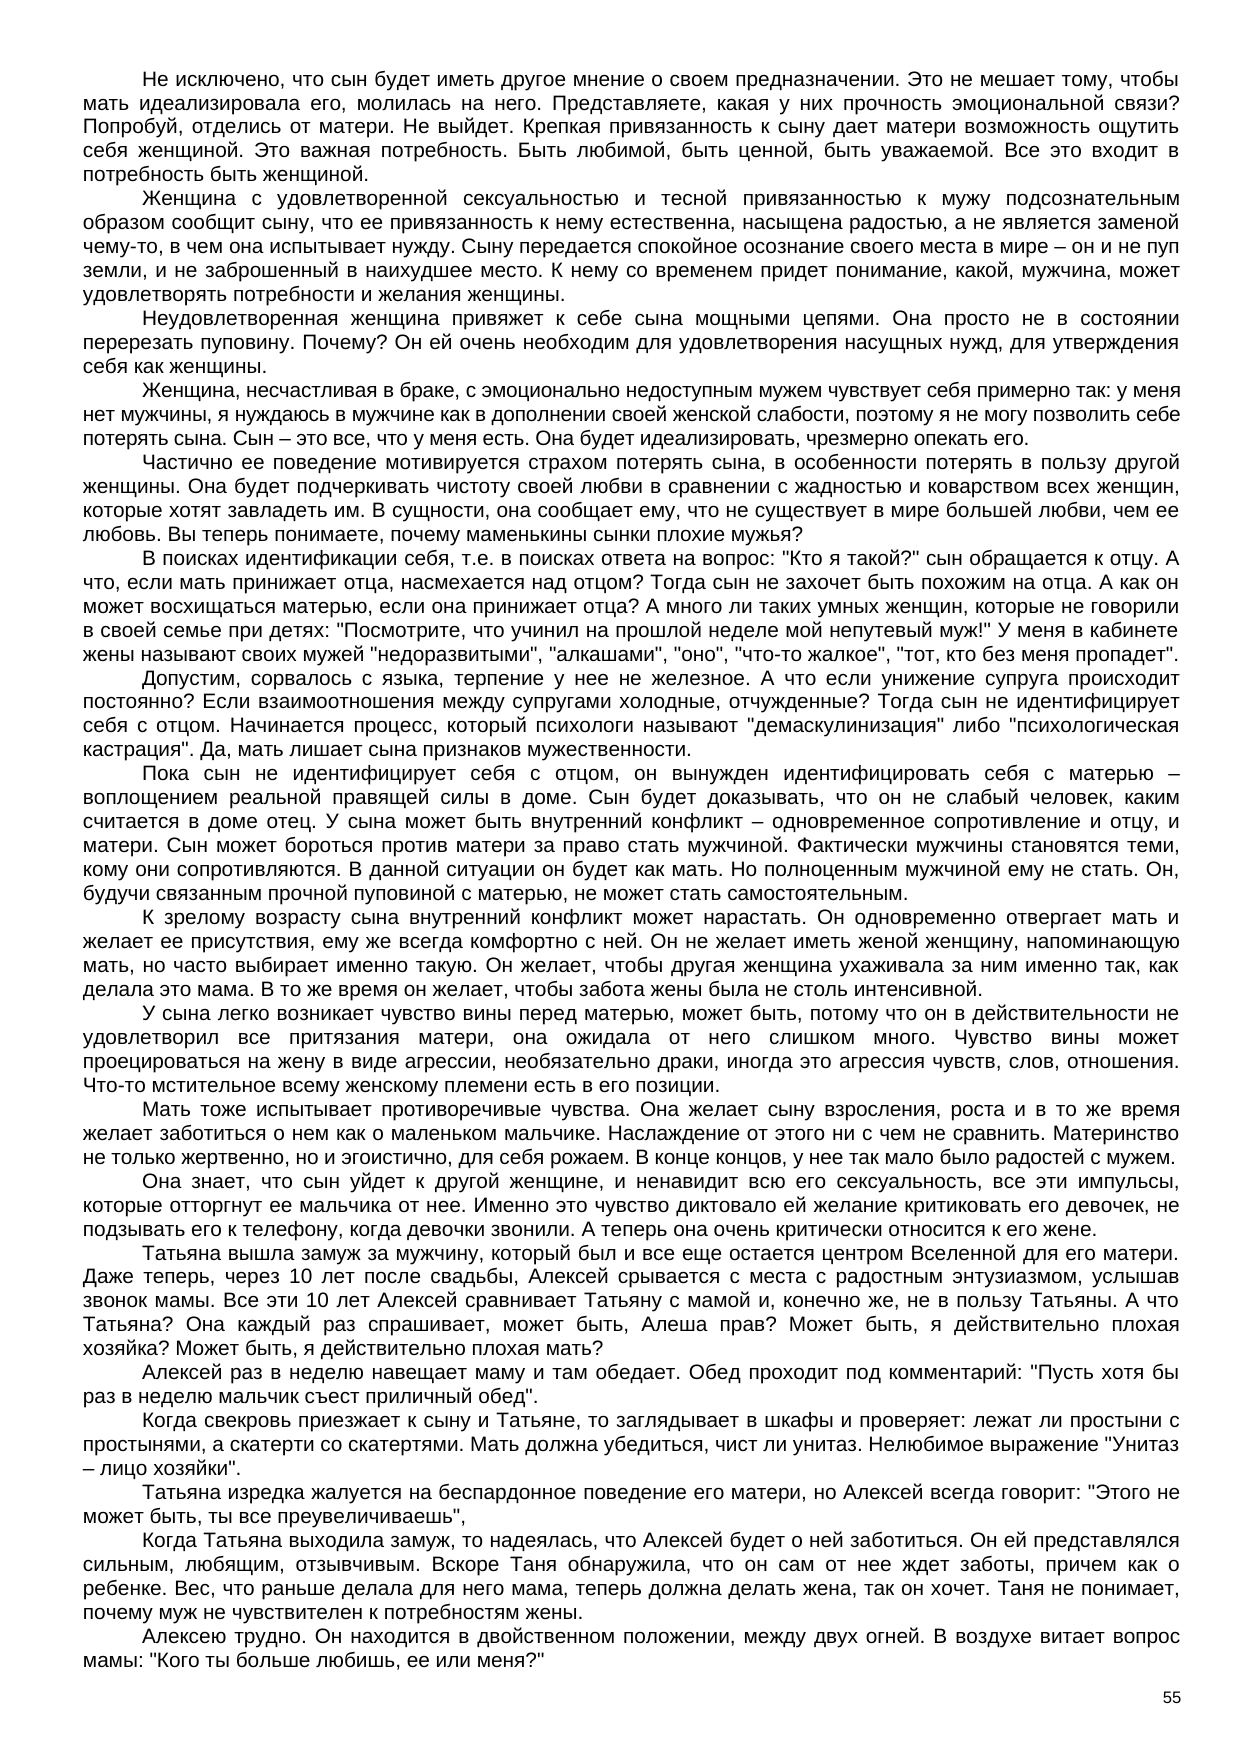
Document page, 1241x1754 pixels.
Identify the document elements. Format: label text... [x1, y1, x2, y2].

text Пока сын не идентифицирует себя с отцом, он вынужден идентифицировать себя с матерью – воплощением реальной правящей силы в доме. Сын будет доказывать, что он не слабый человек, каким считается в доме отец. У сына может быть внутренний конфликт – одновременное сопротивление и отцу, и матери. Сын может бороться против матери за право стать мужчиной. Фактически мужчины становятся теми, кому они сопротивляются. В данной ситуации он будет как мать. Но полноценным мужчиной ему не стать. Он, будучи связанным прочной пуповиной с матерью, не может стать самостоятельным. [83, 761, 1181, 905]
text Алексею трудно. Он находится в двойственном положении, между двух огней. В воздухе витает вопрос мамы: "Кого ты больше любишь, ее или меня?" [83, 1624, 1181, 1672]
text Мать тоже испытывает противоречивые чувства. Она желает сыну взросления, роста и в то же время желает заботиться о нем как о маленьком мальчике. Наслаждение от этого ни с чем не сравнить. Материнство не только жертвенно, но и эгоистично, для себя рожаем. В конце концов, у нее так мало было радостей с мужем. [83, 1097, 1181, 1168]
text Татьяна вышла замуж за мужчину, который был и все еще остается центром Вселенной для его матери. Даже теперь, через 10 лет после свадьбы, Алексей срывается с места с радостным энтузиазмом, услышав звонок мамы. Все эти 10 лет Алексей сравнивает Татьяну с мамой и, конечно же, не в пользу Татьяны. А что Татьяна? Она каждый раз спрашивает, может быть, Алеша прав? Может быть, я действительно плохая хозяйка? Может быть, я действительно плохая мать? [83, 1240, 1181, 1360]
text К зрелому возрасту сына внутренний конфликт может нарастать. Он одновременно отвергает мать и желает ее присутствия, ему же всегда комфортно с ней. Он не желает иметь женой женщину, напоминающую мать, но часто выбирает именно такую. Он желает, чтобы другая женщина ухаживала за ним именно так, как делала это мама. В то же время он желает, чтобы забота жены была не столь интенсивной. [83, 905, 1181, 1001]
text Частично ее поведение мотивируется страхом потерять сына, в особенности потерять в пользу другой женщины. Она будет подчеркивать чистоту своей любви в сравнении с жадностью и коварством всех женщин, которые хотят завладеть им. В сущности, она сообщает ему, что не существует в мире большей любви, чем ее любовь. Вы теперь понимаете, почему маменькины сынки плохие мужья? [83, 450, 1181, 546]
text Когда Татьяна выходила замуж, то надеялась, что Алексей будет о ней заботиться. Он ей представлялся сильным, любящим, отзывчивым. Вскоре Таня обнаружила, что он сам от нее ждет заботы, причем как о ребенке. Вес, что раньше делала для него мама, теперь должна делать жена, так он хочет. Таня не понимает, почему муж не чувствителен к потребностям жены. [83, 1528, 1181, 1624]
text Женщина, несчастливая в браке, с эмоционально недоступным мужем чувствует себя примерно так: у меня нет мужчины, я нуждаюсь в мужчине как в дополнении своей женской слабости, поэтому я не могу позволить себе потерять сына. Сын – это все, что у меня есть. Она будет идеализировать, чрезмерно опекать его. [83, 378, 1181, 450]
text Не исключено, что сын будет иметь другое мнение о своем предназначении. Это не мешает тому, чтобы мать идеализировала его, молилась на него. Представляете, какая у них прочность эмоциональной связи? Попробуй, отделись от матери. Не выйдет. Крепкая привязанность к сыну дает матери возможность ощутить себя женщиной. Это важная потребность. Быть любимой, быть ценной, быть уважаемой. Все это входит в потребность быть женщиной. [83, 66, 1181, 186]
text Неудовлетворенная женщина привяжет к себе сына мощными цепями. Она просто не в состоянии перерезать пуповину. Почему? Он ей очень необходим для удовлетворения насущных нужд, для утверждения себя как женщины. [83, 306, 1181, 378]
text Допустим, сорвалось с языка, терпение у нее не железное. А что если унижение супруга происходит постоянно? Если взаимоотношения между супругами холодные, отчужденные? Тогда сын не идентифицирует себя с отцом. Начинается процесс, который психологи называют "демаскулинизация" либо "психологическая кастрация". Да, мать лишает сына признаков мужественности. [83, 665, 1181, 761]
text Татьяна изредка жалуется на беспардонное поведение его матери, но Алексей всегда говорит: "Этого не может быть, ты все преувеличиваешь", [83, 1480, 1181, 1528]
text В поисках идентификации себя, т.е. в поисках ответа на вопрос: "Кто я такой?" сын обращается к отцу. А что, если мать принижает отца, насмехается над отцом? Тогда сын не захочет быть похожим на отца. А как он может восхищаться матерью, если она принижает отца? А много ли таких умных женщин, которые не говорили в своей семье при детях: "Посмотрите, что учинил на прошлой неделе мой непутевый муж!" У меня в кабинете жены называют своих мужей "недоразвитыми", "алкашами", "оно", "что-то жалкое", "тот, кто без меня пропадет". [83, 546, 1181, 665]
text Женщина с удовлетворенной сексуальностью и тесной привязанностью к мужу подсознательным образом сообщит сыну, что ее привязанность к нему естественна, насыщена радостью, а не является заменой чему-то, в чем она испытывает нужду. Сыну передается спокойное осознание своего места в мире – он и не пуп земли, и не заброшенный в наихудшее место. К нему со временем придет понимание, какой, мужчина, может удовлетворять потребности и желания женщины. [83, 186, 1181, 306]
text Когда свекровь приезжает к сыну и Татьяне, то заглядывает в шкафы и проверяет: лежат ли простыни с простынями, а скатерти со скатертями. Мать должна убедиться, чист ли унитаз. Нелюбимое выражение "Унитаз – лицо хозяйки". [83, 1408, 1181, 1480]
text Она знает, что сын уйдет к другой женщине, и ненавидит всю его сексуальность, все эти импульсы, которые отторгнут ее мальчика от нее. Именно это чувство диктовало ей желание критиковать его девочек, не подзывать его к телефону, когда девочки звонили. А теперь она очень критически относится к его жене. [83, 1168, 1181, 1240]
text У сына легко возникает чувство вины перед матерью, может быть, потому что он в действительности не удовлетворил все притязания матери, она ожидала от него слишком много. Чувство вины может проецироваться на жену в виде агрессии, необязательно драки, иногда это агрессия чувств, слов, отношения. Что-то мстительное всему женскому племени есть в его позиции. [83, 1001, 1181, 1097]
text Алексей раз в неделю навещает маму и там обедает. Обед проходит под комментарий: "Пусть хотя бы раз в неделю мальчик съест приличный обед". [83, 1360, 1181, 1408]
